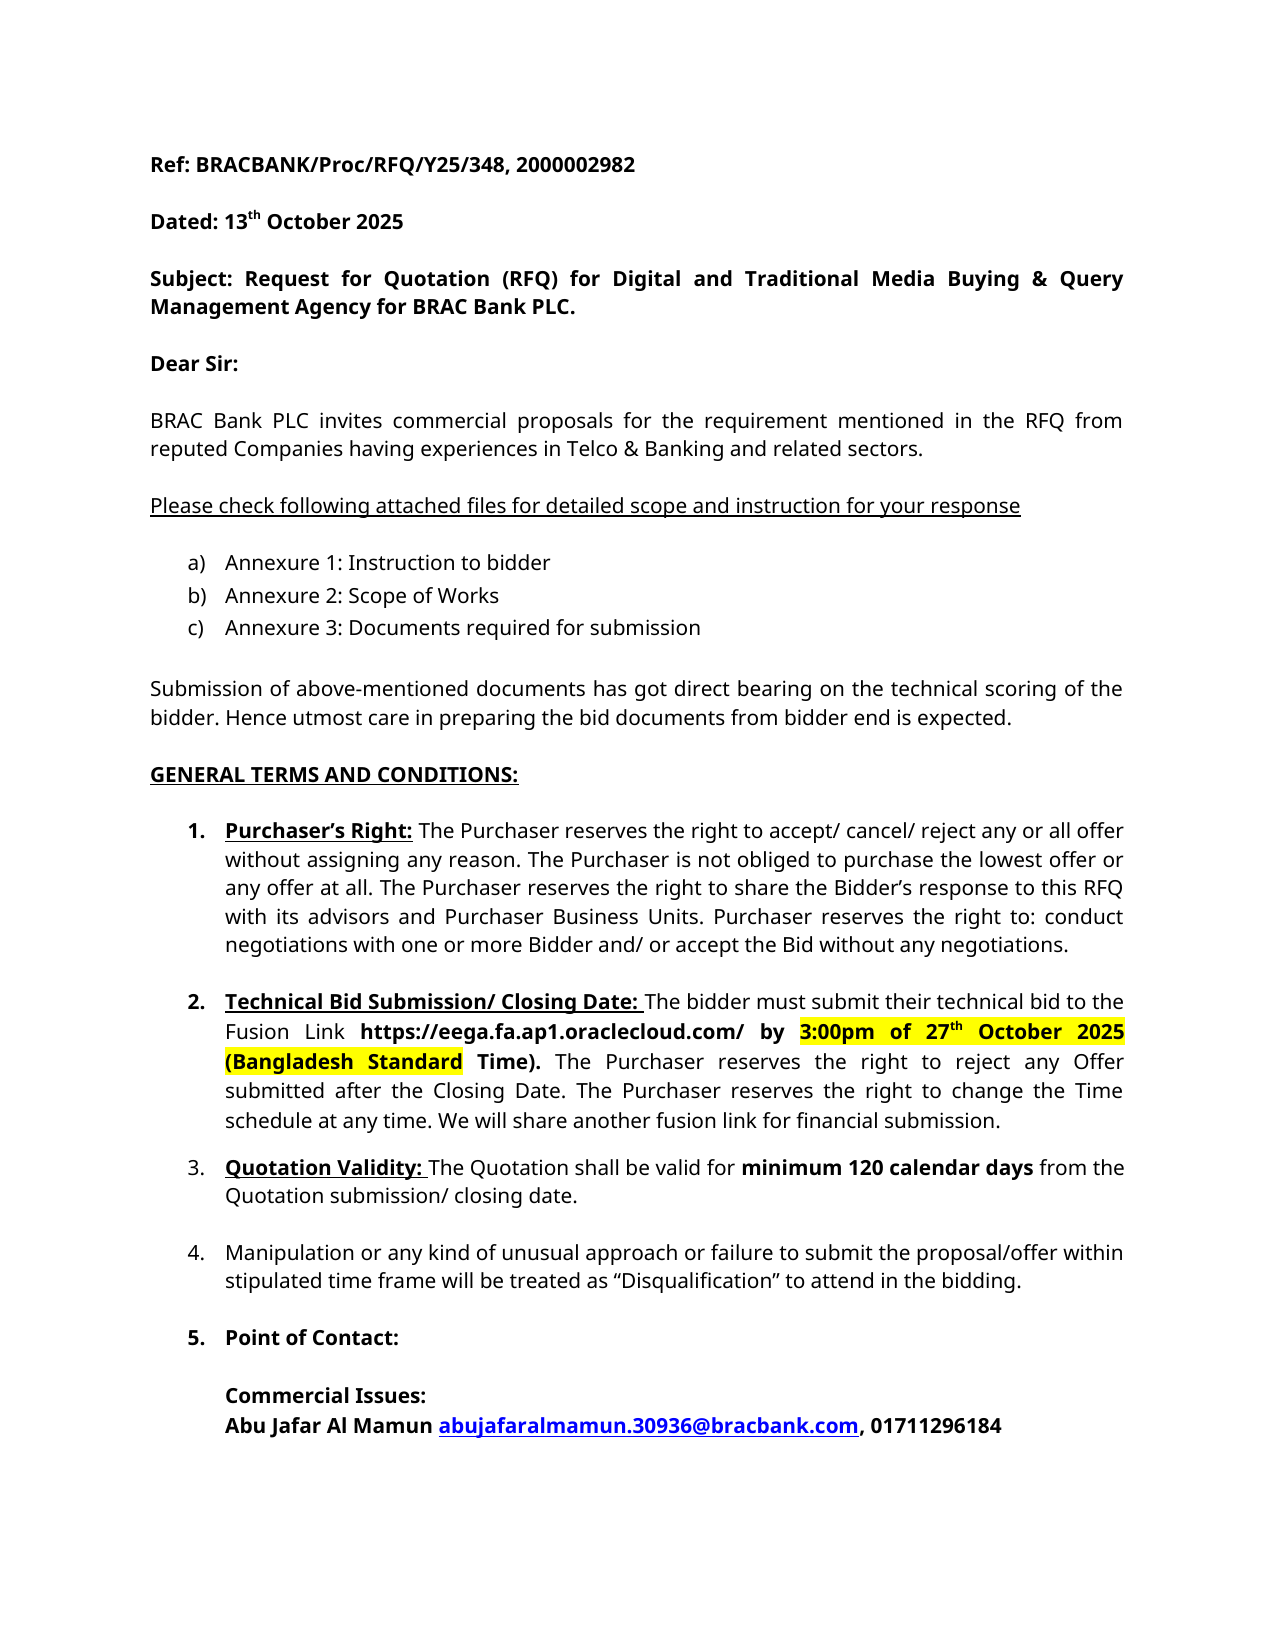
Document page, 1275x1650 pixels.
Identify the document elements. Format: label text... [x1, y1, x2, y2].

text Dated: 13th October 2025 [150, 207, 1125, 235]
list Manipulation or any kind of unusual approach or failure to submit the proposal/offer within stipulated time frame will be treated as “Disqualification” to attend in the bidding. [187, 1238, 1125, 1295]
list Point of Contact: [187, 1323, 1125, 1352]
text Subject: Request for Quotation (RFQ) for Digital and Traditional Media Buying & Query Management Agency for BRAC Bank PLC. [150, 264, 1125, 321]
list Annexure 2: Scope of Works [187, 581, 1125, 609]
text GENERAL TERMS AND CONDITIONS: [150, 760, 1125, 788]
text BRAC Bank PLC invites commercial proposals for the requirement mentioned in the RFQ from reputed Companies having experiences in Telco & Banking and related sectors. [150, 406, 1125, 463]
list Purchaser’s Right: The Purchaser reserves the right to accept/ cancel/ reject any or all offer without assigning any reason. The Purchaser is not obliged to purchase the lowest offer or any offer at all. The Purchaser reserves the right to share the Bidder’s response to this RFQ with its advisors and Purchaser Business Units. Purchaser reserves the right to: conduct negotiations with one or more Bidder and/ or accept the Bid without any negotiations. [187, 817, 1125, 959]
list Technical Bid Submission/ Closing Date: The bidder must submit their technical bid to the Fusion Link https://eega.fa.ap1.oraclecloud.com/ by 3:00pm of 27th October 2025 (Bangladesh Standard Time). The Purchaser reserves the right to reject any Offer submitted after the Closing Date. The Purchaser reserves the right to change the Time schedule at any time. We will share another fusion link for financial submission. [187, 987, 1125, 1135]
text Submission of above-mentioned documents has got direct bearing on the technical scoring of the bidder. Hence utmost care in preparing the bid documents from bidder end is expected. [150, 674, 1125, 731]
text Dear Sir: [150, 349, 1125, 377]
text Please check following attached files for detailed scope and instruction for your response [150, 491, 1125, 520]
list Annexure 3: Documents required for submission [187, 613, 1125, 642]
list Abu Jafar Al Mamun abujafaralmamun.30936@bracbank.com, 01711296184 [225, 1411, 1125, 1440]
text Ref: BRACBANK/Proc/RFQ/Y25/348, 2000002982 [150, 150, 1125, 178]
list Quotation Validity: The Quotation shall be valid for minimum 120 calendar days from the Quotation submission/ closing date. [187, 1153, 1125, 1210]
list Commercial Issues: [225, 1382, 1125, 1410]
list Annexure 1: Instruction to bidder [187, 548, 1125, 577]
